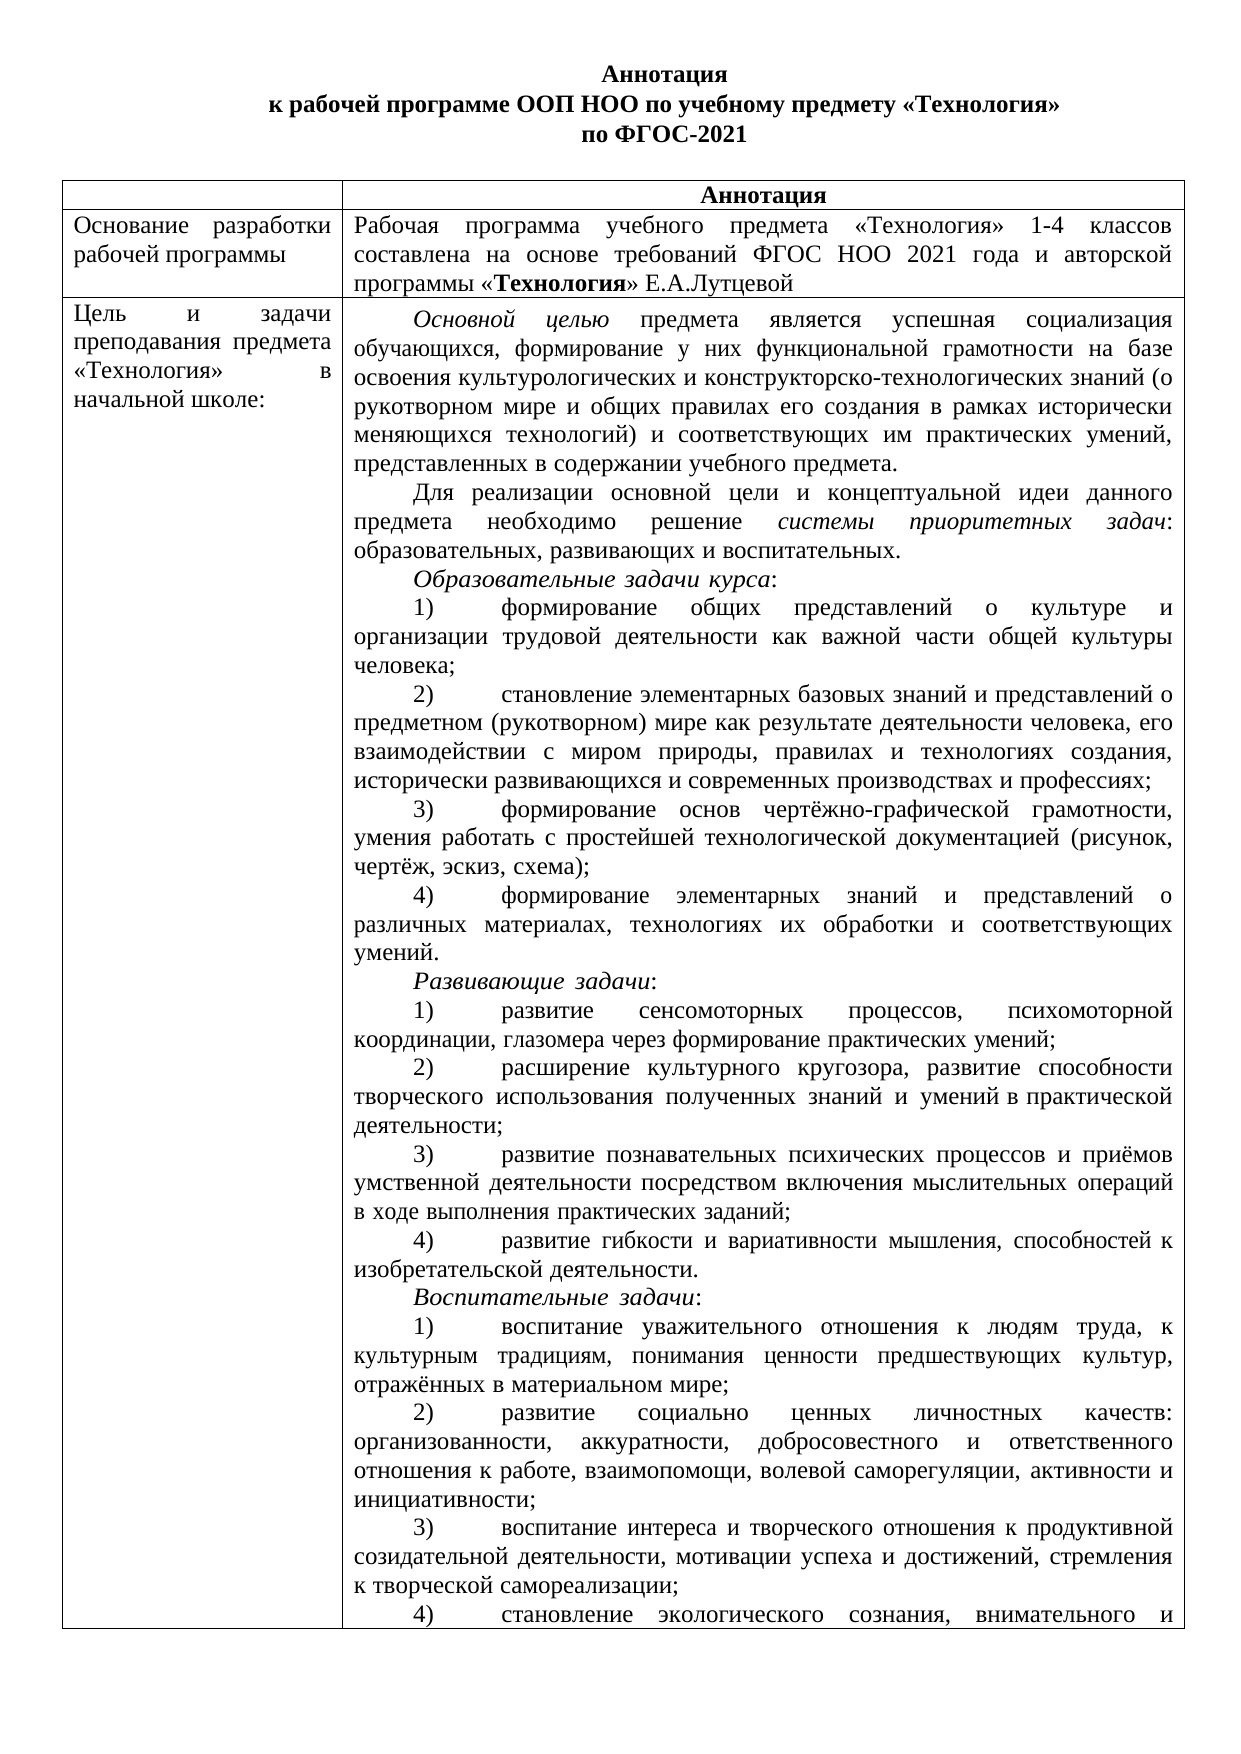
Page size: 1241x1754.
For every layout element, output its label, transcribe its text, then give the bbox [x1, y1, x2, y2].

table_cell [63, 298, 342, 1627]
table_header [63, 181, 342, 209]
table_header Аннотация [343, 181, 1184, 209]
text Аннотация [177, 59, 1152, 88]
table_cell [343, 298, 1184, 1627]
text к рабочей программе ООП НОО по учебному предмету «Технология» [177, 89, 1152, 118]
table_cell Рабочая программа учебного предмета «Технология» 1-4 классов составлена на основе требований ФГОС НОО 2021 года и авторской программы «Технология» Е.А.Лутцевой [343, 210, 1184, 297]
table_cell Основание разработки рабочей программы [63, 210, 342, 297]
text по ФГОС-2021 [177, 119, 1152, 148]
